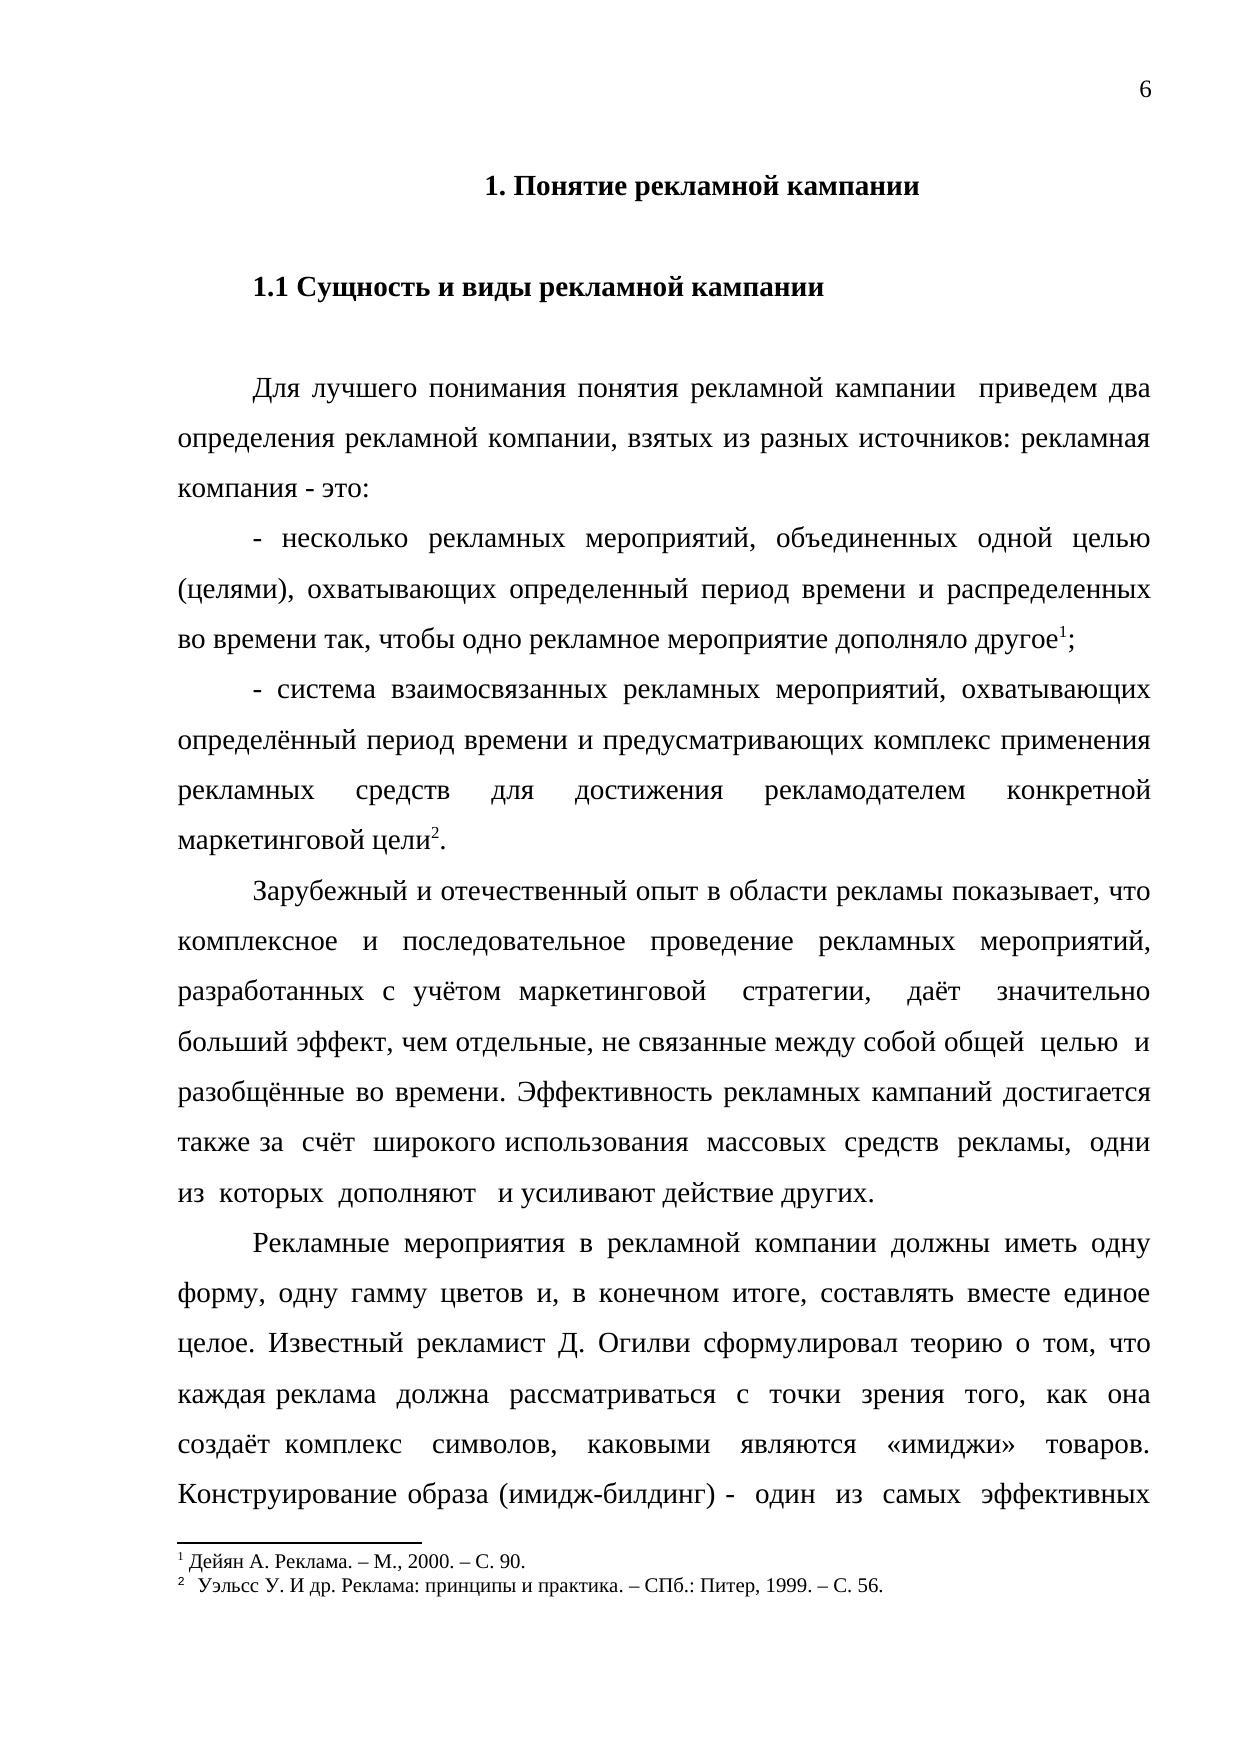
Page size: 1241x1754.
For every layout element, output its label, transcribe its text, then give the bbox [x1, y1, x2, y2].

text Для лучшего понимания понятия рекламной кампании приведем два определения рекламной компании, взятых из разных источников: рекламная компания - это: [177, 370, 1152, 504]
text 1. Понятие рекламной кампании [177, 168, 1152, 202]
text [177, 1225, 1152, 1510]
text - несколько рекламных мероприятий, объединенных одной целью (целями), охватывающих определенный период времени и распределенных во времени так, чтобы одно рекламное мероприятие дополняло другое; [177, 521, 1152, 655]
text 1.1 Сущность и виды рекламной кампании [177, 269, 1152, 303]
text Зарубежный и отечественный опыт в области рекламы показывает, что комплексное и последовательное проведение рекламных мероприятий, разработанных с учётом маркетинговой стратегии, даёт значительно больший эффект, чем отдельные, не связанные между собой общей целью и разобщённые во времени. Эффективность рекламных кампаний достигается также за счёт широкого использования массовых средств рекламы, одни из которых дополняют и усиливают действие других. [177, 873, 1152, 1208]
text - система взаимосвязанных рекламных мероприятий, охватывающих определённый период времени и предусматривающих комплекс применения рекламных средств для достижения рекламодателем конкретной маркетинговой цели. [177, 672, 1152, 856]
